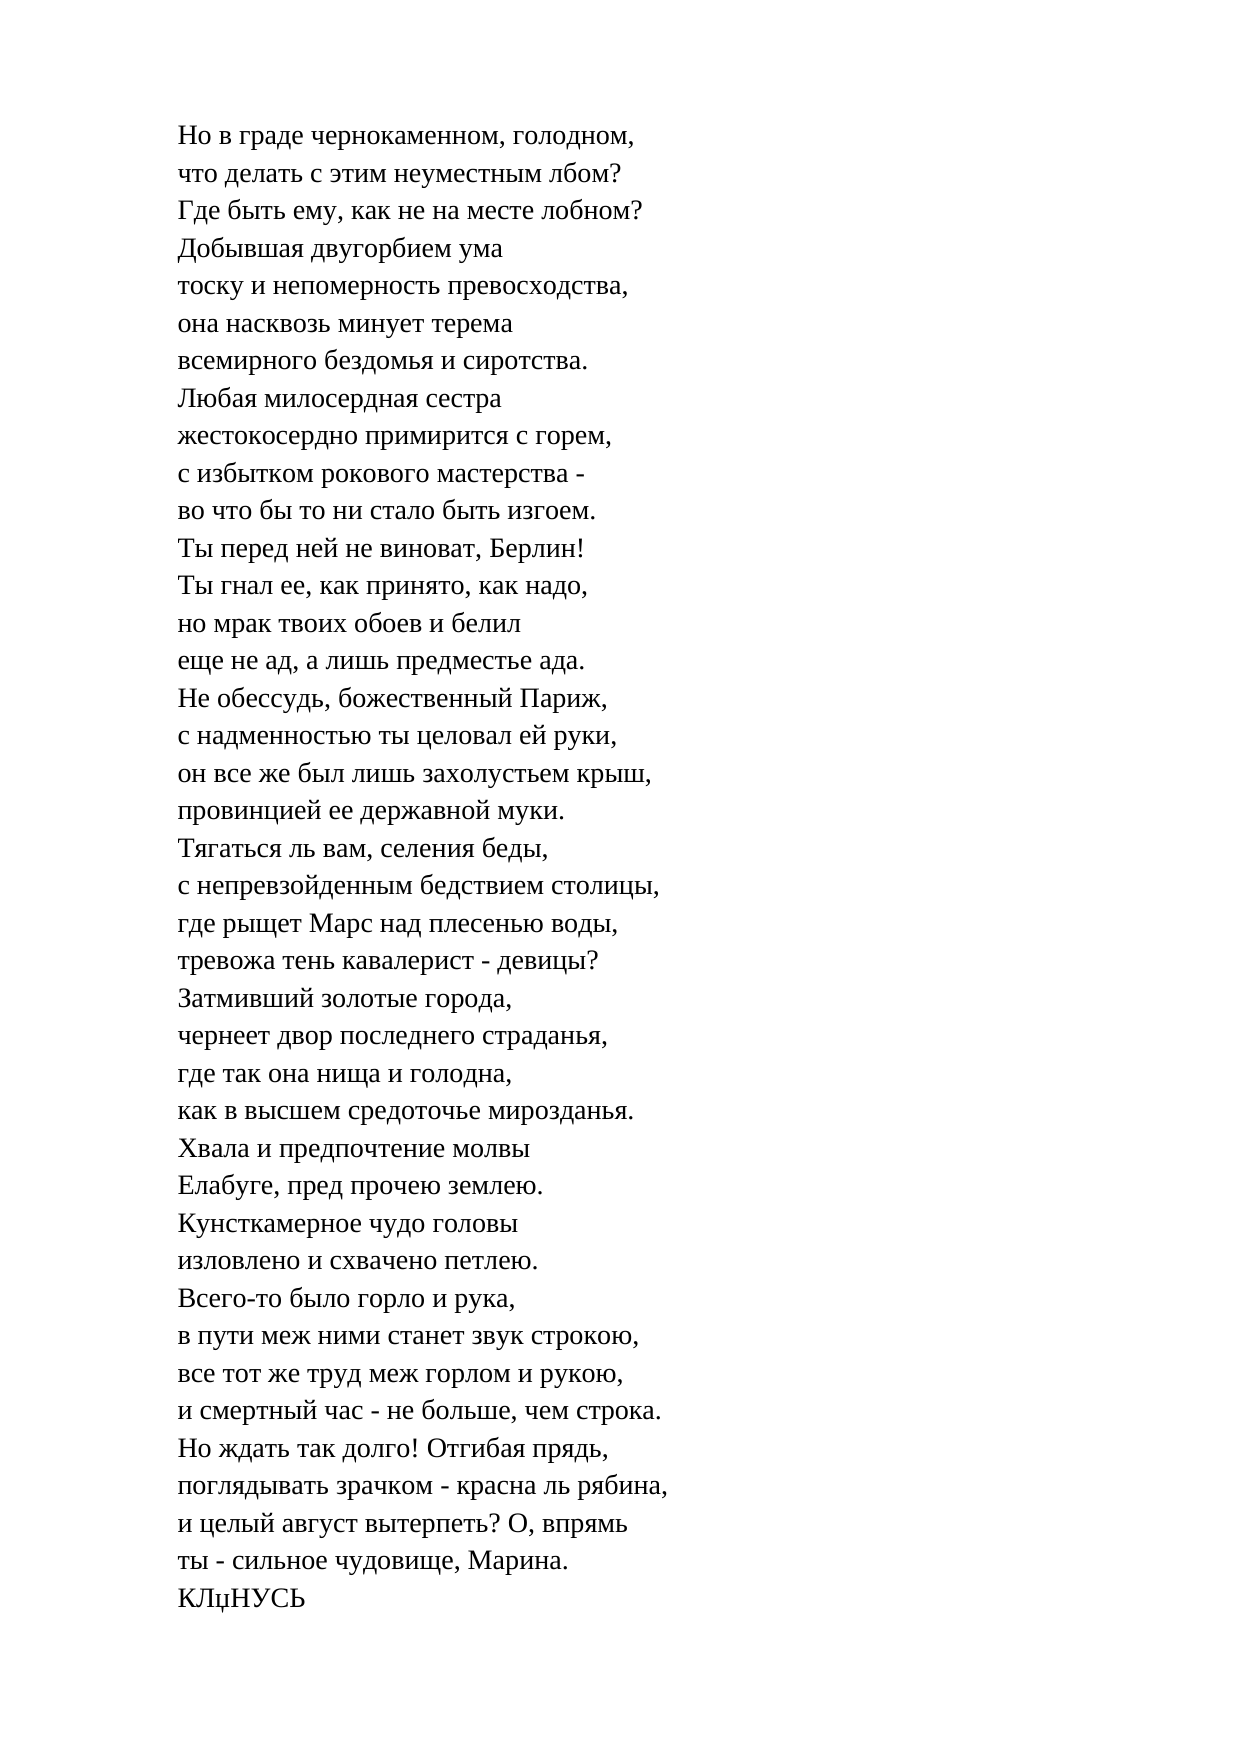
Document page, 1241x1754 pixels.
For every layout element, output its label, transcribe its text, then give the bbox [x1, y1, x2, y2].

text ты - сильное чудовище, Марина. [177, 1543, 1152, 1576]
text поглядывать зрачком - красна ль рябина, [177, 1468, 1152, 1501]
text как в высшем средоточье мирозданья. [177, 1093, 1152, 1126]
text она насквозь минует терема [177, 306, 1152, 338]
text Тягаться ль вам, селения беды, [177, 831, 1152, 863]
text с непревзойденным бедствием столицы, [177, 868, 1152, 901]
text но мрак твоих обоев и белил [177, 606, 1152, 638]
text где так она нища и голодна, [177, 1056, 1152, 1088]
text еще не ад, а лишь предместье ада. [177, 643, 1152, 676]
text всемирного бездомья и сиротства. [177, 343, 1152, 376]
text Не обессудь, божественный Париж, [177, 681, 1152, 713]
text он все же был лишь захолустьем крыш, [177, 756, 1152, 788]
text провинцией ее державной муки. [177, 793, 1152, 826]
text все тот же труд меж горлом и рукою, [177, 1356, 1152, 1388]
text и целый август вытерпеть? О, впрямь [177, 1506, 1152, 1538]
text тоску и непомерность превосходства, [177, 268, 1152, 301]
text Но ждать так долго! Отгибая прядь, [177, 1431, 1152, 1463]
text во что бы то ни стало быть изгоем. [177, 493, 1152, 526]
text с надменностью ты целовал ей руки, [177, 718, 1152, 751]
text Любая милосердная сестра [177, 381, 1152, 413]
text Где быть ему, как не на месте лобном? [177, 193, 1152, 226]
text КЛџНУСЬ [177, 1581, 1152, 1613]
text Кунсткамерное чудо головы [177, 1206, 1152, 1238]
text чернеет двор последнего страданья, [177, 1018, 1152, 1051]
text в пути меж ними станет звук строкою, [177, 1318, 1152, 1351]
text с избытком рокового мастерства - [177, 456, 1152, 488]
text Ты гнал ее, как принято, как надо, [177, 568, 1152, 601]
text Всего-то было горло и рука, [177, 1281, 1152, 1313]
text Хвала и предпочтение молвы [177, 1131, 1152, 1163]
text жестокосердно примирится с горем, [177, 418, 1152, 451]
text Добывшая двугорбием ума [177, 231, 1152, 263]
text Ты перед ней не виноват, Берлин! [177, 531, 1152, 563]
text Но в граде чернокаменном, голодном, [177, 118, 1152, 151]
text изловлено и схвачено петлею. [177, 1243, 1152, 1276]
text что делать с этим неуместным лбом? [177, 156, 1152, 188]
text Елабуге, пред прочею землею. [177, 1168, 1152, 1201]
text Затмивший золотые города, [177, 981, 1152, 1013]
text тревожа тень кавалерист - девицы? [177, 943, 1152, 976]
text и смертный час - не больше, чем строка. [177, 1393, 1152, 1426]
text где рыщет Марс над плесенью воды, [177, 906, 1152, 938]
